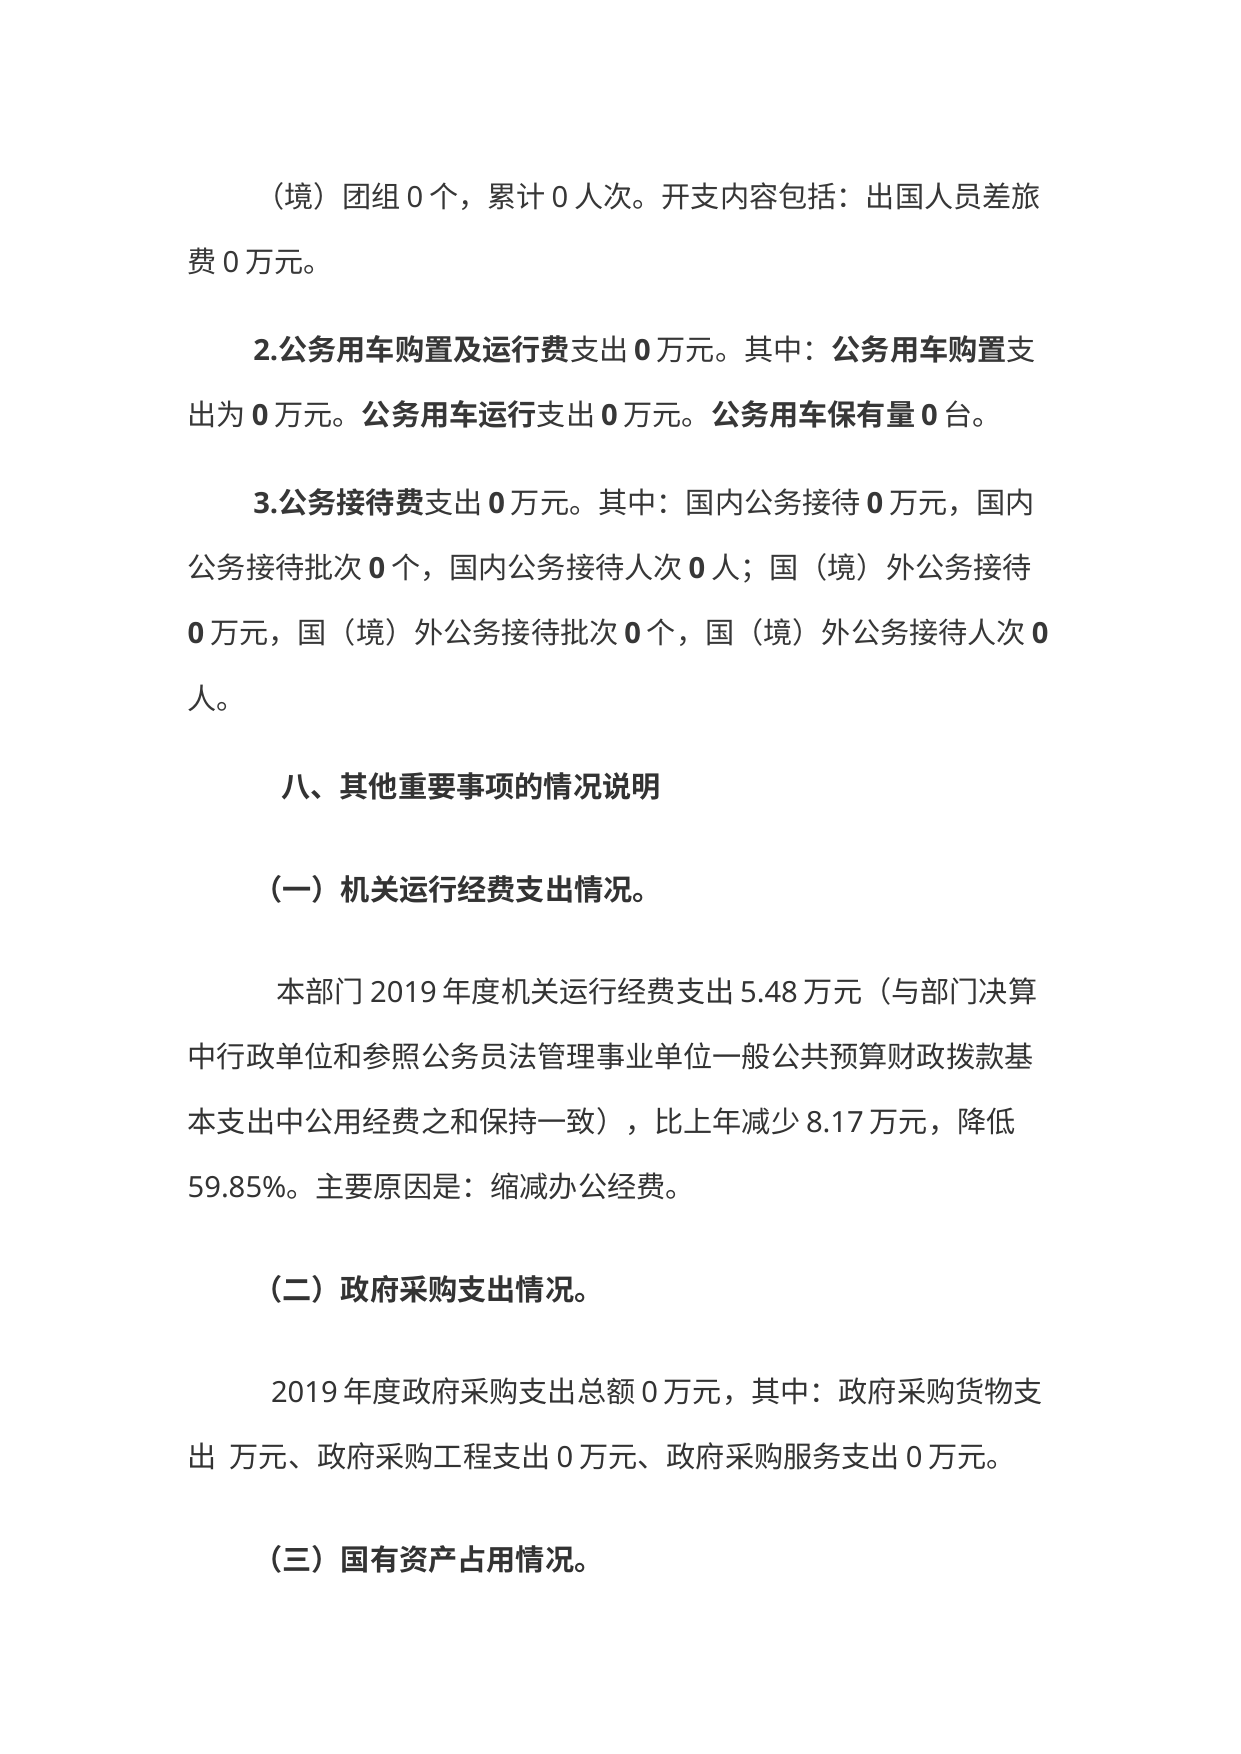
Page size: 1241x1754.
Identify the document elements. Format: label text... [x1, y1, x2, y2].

text 2019年度政府采购支出总额0万元，其中：政府采购货物支出 万元、政府采购工程支出0万元、政府采购服务支出0万元。 [187, 1357, 1053, 1487]
text 本部门 2019年度机关运行经费支出5.48万元（与部门决算中行政单位和参照公务员法管理事业单位一般公共预算财政拨款基本支出中公用经费之和保持一致），比上年减少8.17万元，降低59.85%。主要原因是：缩减办公经费。 [187, 957, 1053, 1217]
text （三）国有资产占用情况。 [187, 1525, 1053, 1590]
text （一）机关运行经费支出情况。 [187, 855, 1053, 920]
text （二）政府采购支出情况。 [187, 1255, 1053, 1320]
text 八、其他重要事项的情况说明 [281, 752, 1053, 817]
text 3.公务接待费支出0万元。其中：国内公务接待0万元，国内公务接待批次0个，国内公务接待人次0人；国（境）外公务接待0万元，国（境）外公务接待批次0个，国（境）外公务接待人次0人。 [187, 469, 1053, 729]
text 2.公务用车购置及运行费支出0万元。其中：公务用车购置支出为0万元。公务用车运行支出0万元。公务用车保有量0台。 [187, 315, 1053, 445]
text （境）团组0个，累计0人次。开支内容包括：出国人员差旅费0万元。 [187, 162, 1053, 292]
